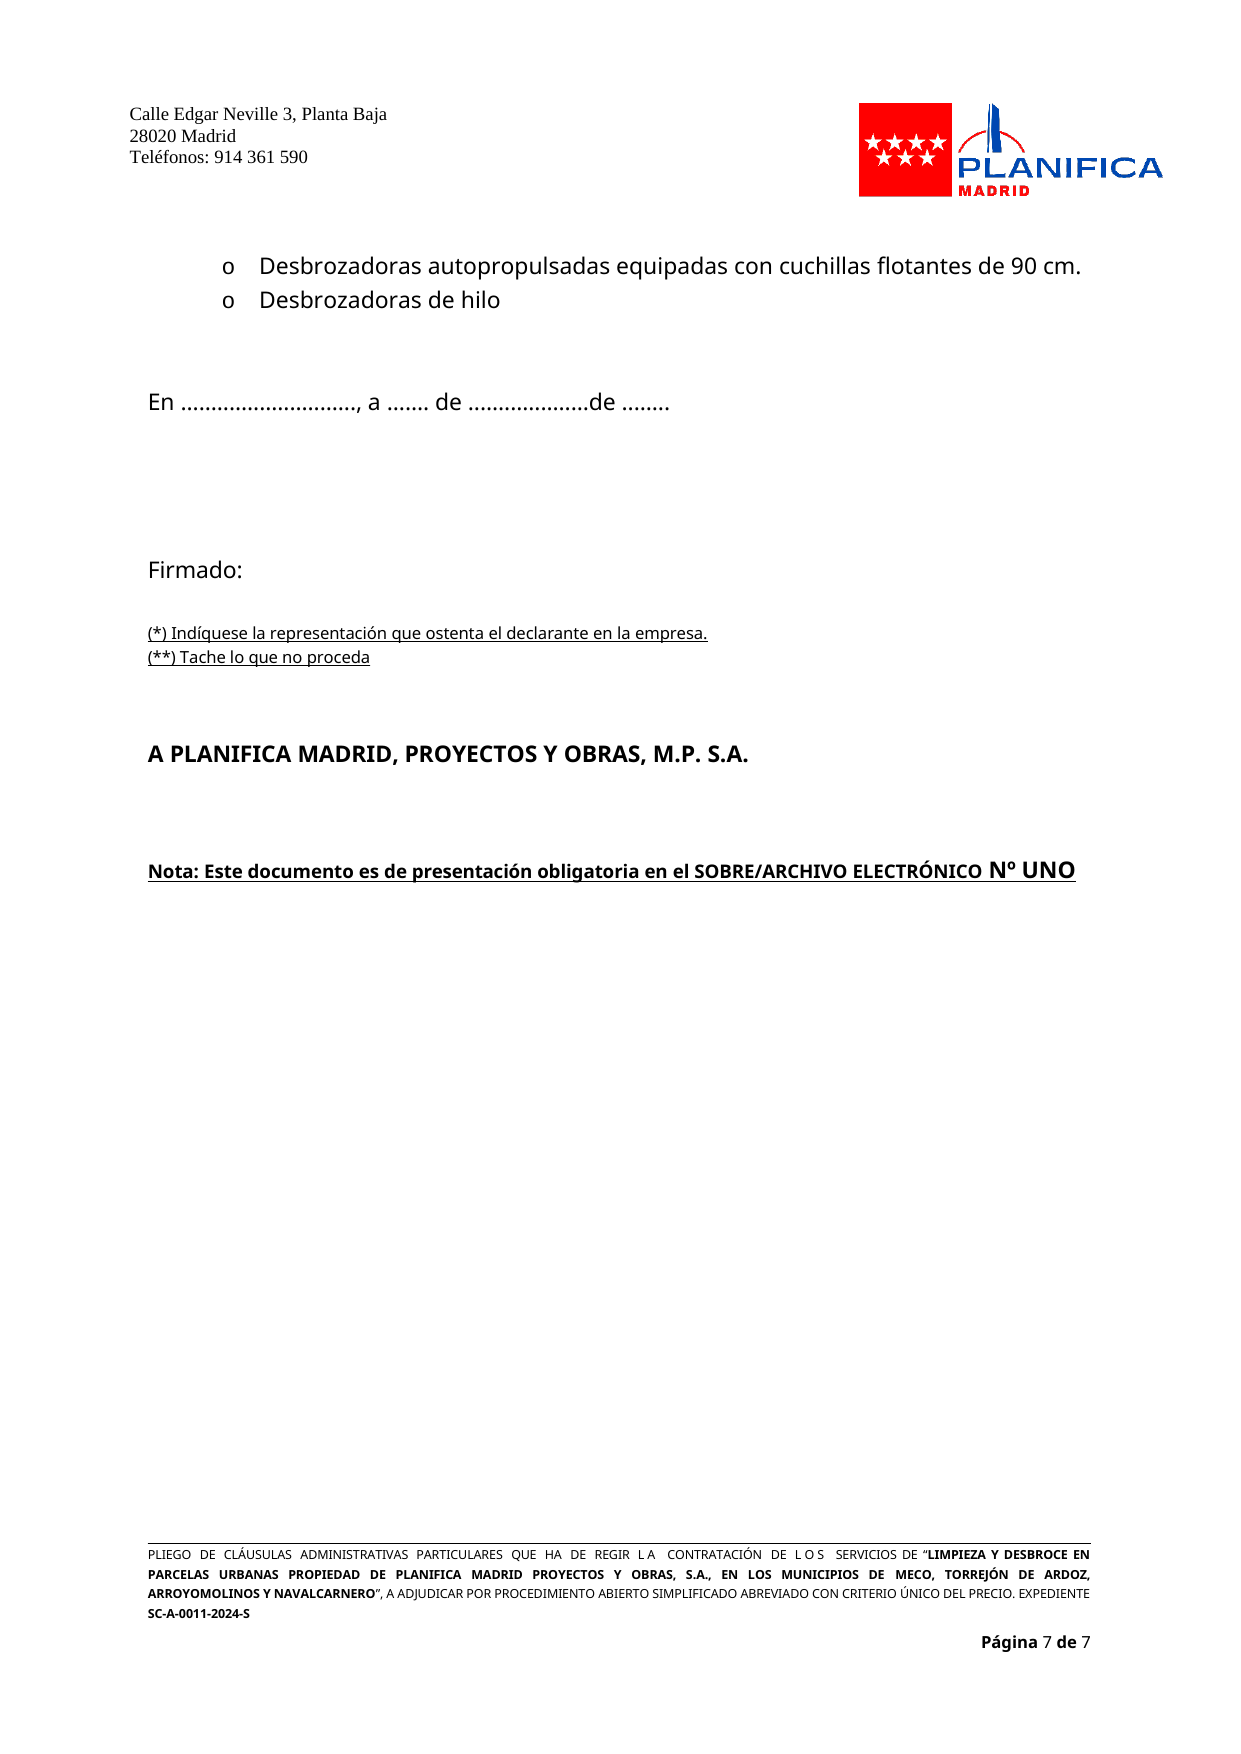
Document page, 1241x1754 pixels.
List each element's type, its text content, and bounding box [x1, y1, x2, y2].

list Desbrozadoras autopropulsadas equipadas con cuchillas flotantes de 90 cm. [221, 250, 1122, 282]
text (**) Tache lo que no proceda [148, 646, 1122, 669]
list Desbrozadoras de hilo [221, 284, 1122, 315]
text Firmado: [148, 554, 1122, 585]
subtitle A PLANIFICA MADRID, PROYECTOS Y OBRAS, M.P. S.A. [148, 738, 1122, 769]
picture [858, 103, 1172, 197]
subtitle Nota: Este documento es de presentación obligatoria en el SOBRE/ARCHIVO ELECTRÓNICO Nº UNO [148, 854, 1122, 886]
text En ............................., a ....... de ....................de ........ [148, 385, 1122, 417]
text (*) Indíquese la representación que ostenta el declarante en la empresa. [148, 622, 1122, 644]
